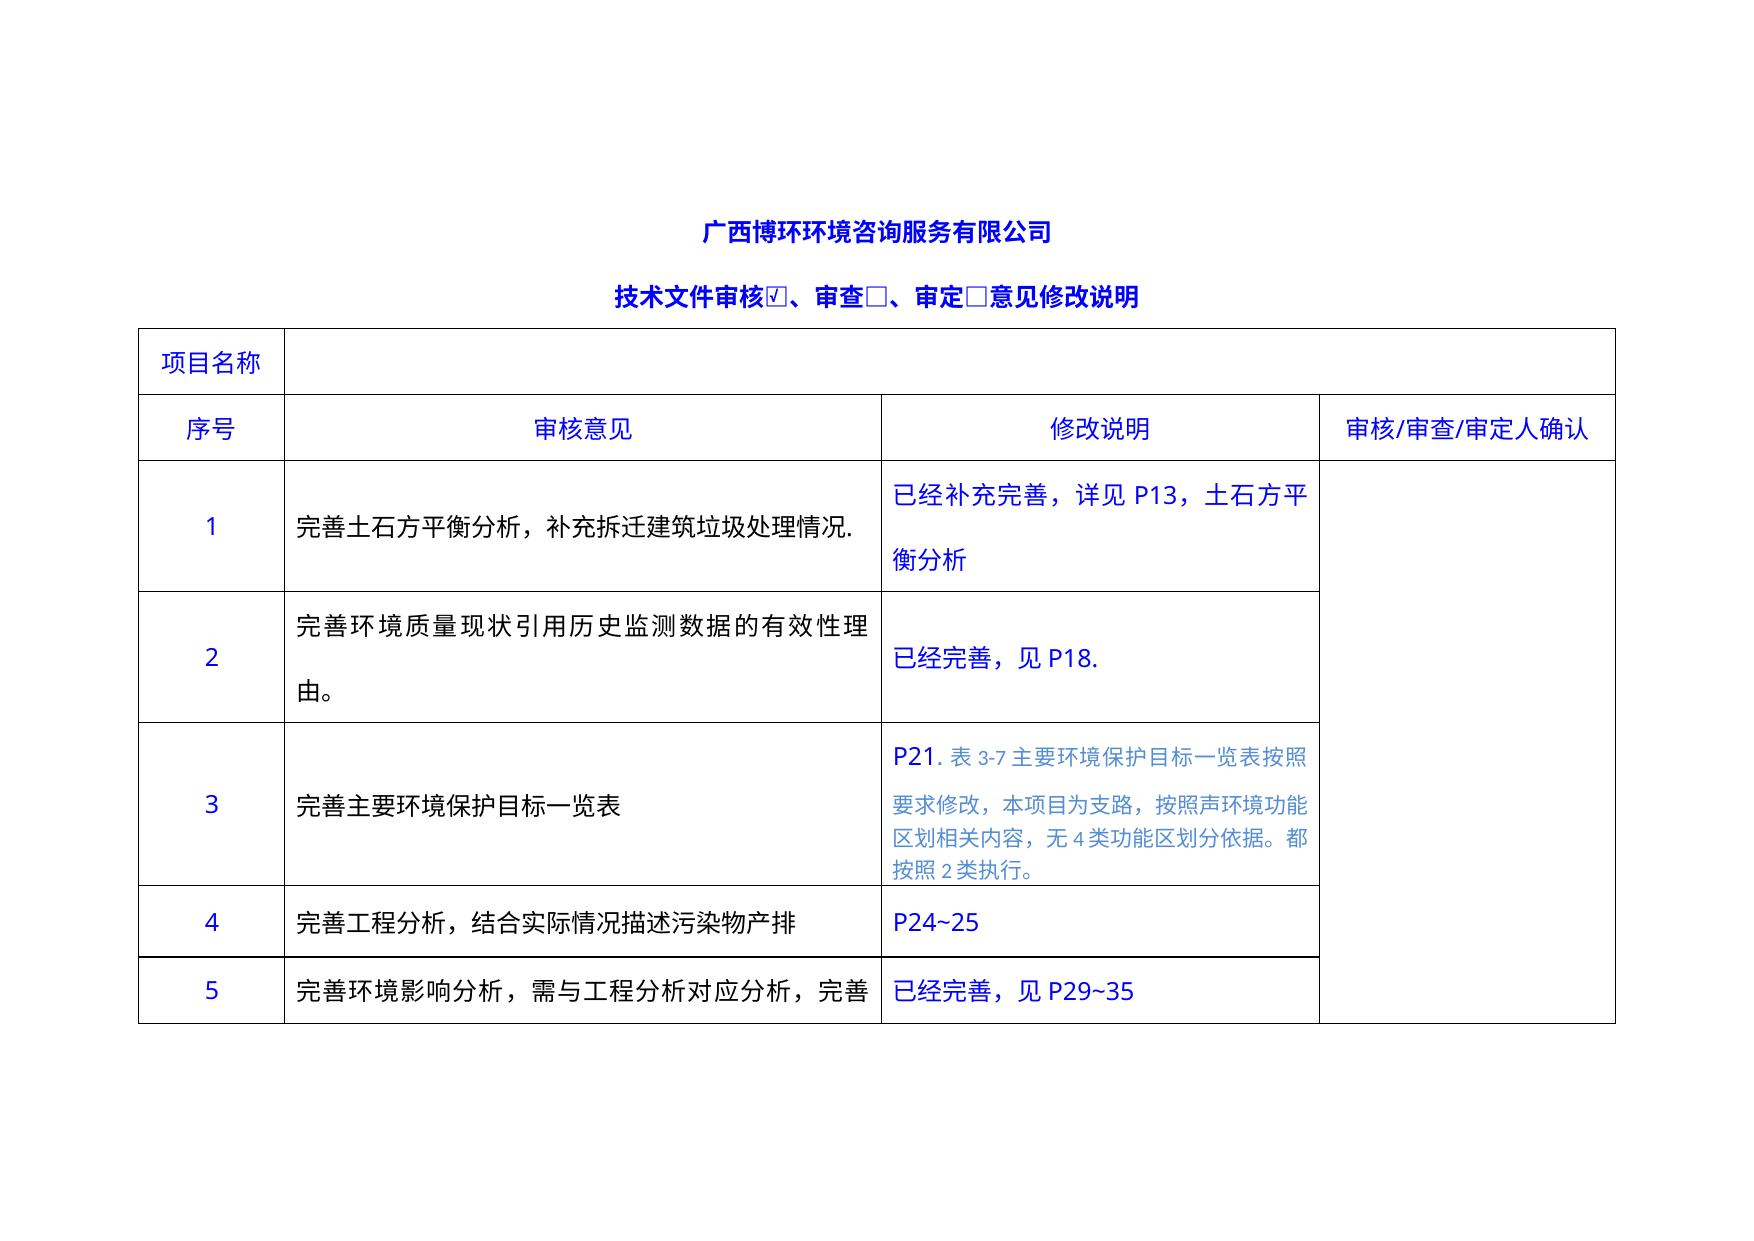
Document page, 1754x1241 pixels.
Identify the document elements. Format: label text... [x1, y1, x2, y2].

table_cell 审核意见 [285, 395, 881, 460]
table_cell 1 [139, 461, 284, 591]
table_header [285, 329, 1615, 394]
table_cell P21. 表3-7主要环境保护目标一览表按照要求修改，本项目为支路，按照声环境功能区划相关内容，无4类功能区划分依据。都按照2类执行。 [882, 723, 1319, 885]
table_cell 2 [139, 592, 284, 722]
table_cell 已经补充完善，详见P13，土石方平衡分析 [882, 461, 1319, 591]
table_cell [1320, 461, 1615, 1022]
text 广西博环环境咨询服务有限公司 [150, 198, 1604, 263]
table_cell 已经完善，见P18. [882, 592, 1319, 722]
table_cell 4 [139, 886, 284, 956]
table_cell 完善主要环境保护目标一览表 [285, 723, 881, 885]
text 技术文件审核□、审查□、审定□意见修改说明 [150, 263, 1604, 328]
table_header 项目名称 [139, 329, 284, 394]
table_cell 完善环境质量现状引用历史监测数据的有效性理由。 [285, 592, 881, 722]
table_cell 完善土石方平衡分析，补充拆迁建筑垃圾处理情况. [285, 461, 881, 591]
table_cell 序号 [139, 395, 284, 460]
table_cell 修改说明 [882, 395, 1319, 460]
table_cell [285, 958, 881, 1022]
table_cell P24~25 [882, 886, 1319, 956]
table_cell 审核/审查/审定人确认 [1320, 395, 1615, 460]
table_cell 完善工程分析，结合实际情况描述污染物产排 [285, 886, 881, 956]
table_cell 3 [139, 723, 284, 885]
table_cell 5 [139, 958, 284, 1022]
table_cell 已经完善，见P29~35 [882, 958, 1319, 1022]
